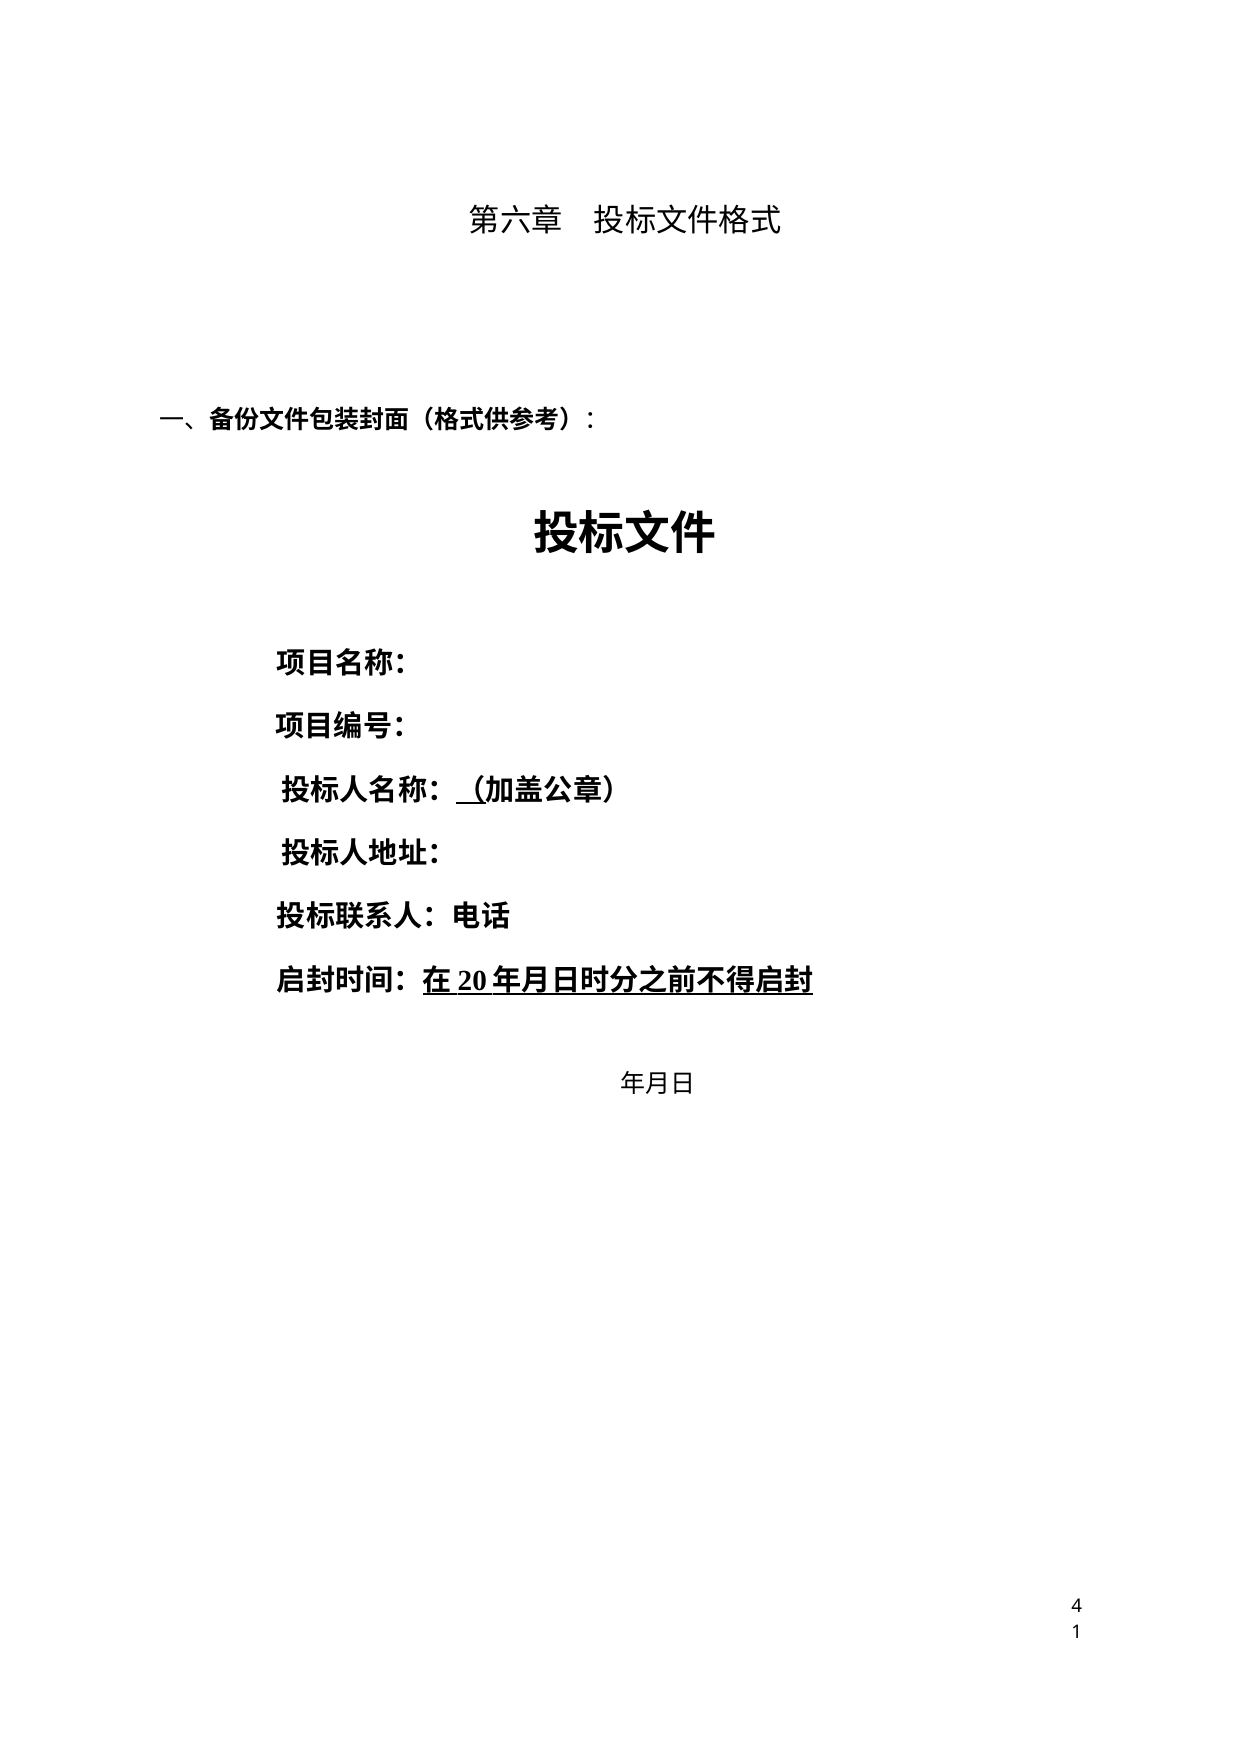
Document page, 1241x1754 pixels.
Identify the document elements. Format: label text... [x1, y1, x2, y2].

text 投标文件 [159, 497, 1089, 563]
text 投标人名称：（加盖公章） [159, 766, 1089, 808]
text 一、备份文件包装封面（格式供参考）： [159, 399, 1089, 435]
text 项目名称： [159, 639, 1089, 682]
text 项目编号： [159, 703, 1089, 745]
text 第六章 投标文件格式 [159, 195, 1090, 240]
text 投标联系人：电话 [159, 893, 1089, 935]
text 投标人地址： [159, 829, 1089, 872]
text 年月日 [159, 1063, 1089, 1099]
text 启封时间：在20年月日时分之前不得启封 [159, 956, 1089, 999]
